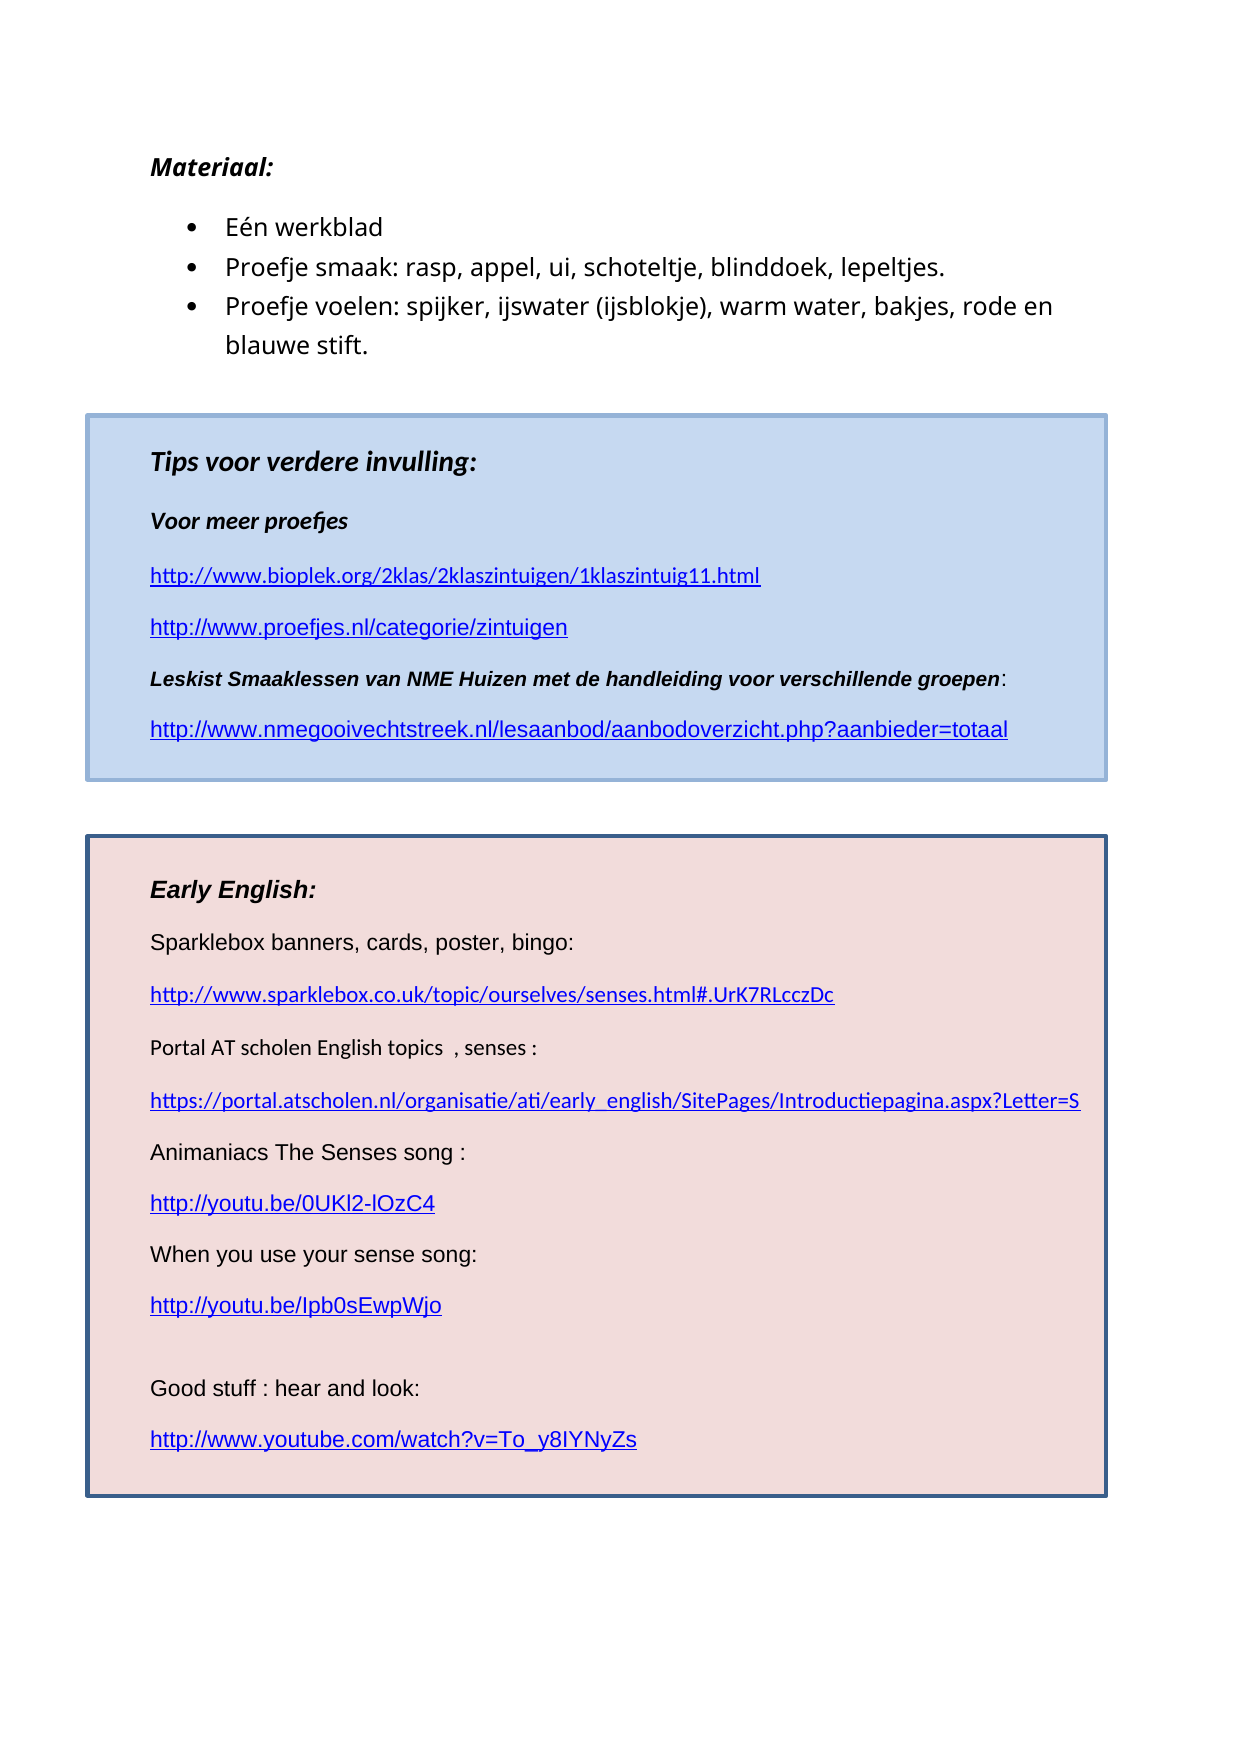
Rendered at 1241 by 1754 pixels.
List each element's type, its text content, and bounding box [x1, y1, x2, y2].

text When you use your sense song: [150, 1241, 1090, 1267]
text Good stuff : hear and look: [150, 1375, 1090, 1402]
list Proefje smaak: rasp, appel, ui, schoteltje, blinddoek, lepeltjes. [187, 249, 1090, 283]
list Eén werkblad [187, 210, 1090, 244]
list Proefje voelen: spijker, ijswater (ijsblokje), warm water, bakjes, rode en blauwe stift. [187, 288, 1090, 362]
text https://portal.atscholen.nl/organisatie/ati/early_english/SitePages/Introductiepagina.aspx?Letter=S [150, 1086, 1090, 1114]
text http://youtu.be/0UKl2-lOzC4 [150, 1190, 1090, 1216]
text Voor meer proefjes [150, 505, 1090, 536]
text http://www.proefjes.nl/categorie/zintuigen [150, 614, 1090, 640]
text http://www.nmegooivechtstreek.nl/lesaanbod/aanbodoverzicht.php?aanbieder=totaal [150, 716, 1090, 742]
text Sparklebox banners, cards, poster, bingo: [150, 929, 1090, 955]
text Animaniacs The Senses song : [150, 1139, 1090, 1165]
text http://www.bioplek.org/2klas/2klaszintuigen/1klaszintuig11.html [150, 561, 1090, 589]
text Portal AT scholen English topics , senses : [150, 1033, 1090, 1061]
text Early English: [150, 875, 1090, 903]
text Leskist Smaaklessen van NME Huizen met de handleiding voor verschillende groepen: [150, 665, 1090, 691]
text http://www.sparklebox.co.uk/topic/ourselves/senses.html#.UrK7RLcczDc [150, 980, 1090, 1008]
text http://youtu.be/Ipb0sEwpWjo [150, 1292, 1090, 1350]
text http://www.youtube.com/watch?v=To_y8IYNyZs [150, 1426, 1090, 1453]
text Tips voor verdere invulling: [150, 443, 1090, 479]
text Materiaal: [150, 150, 1090, 184]
